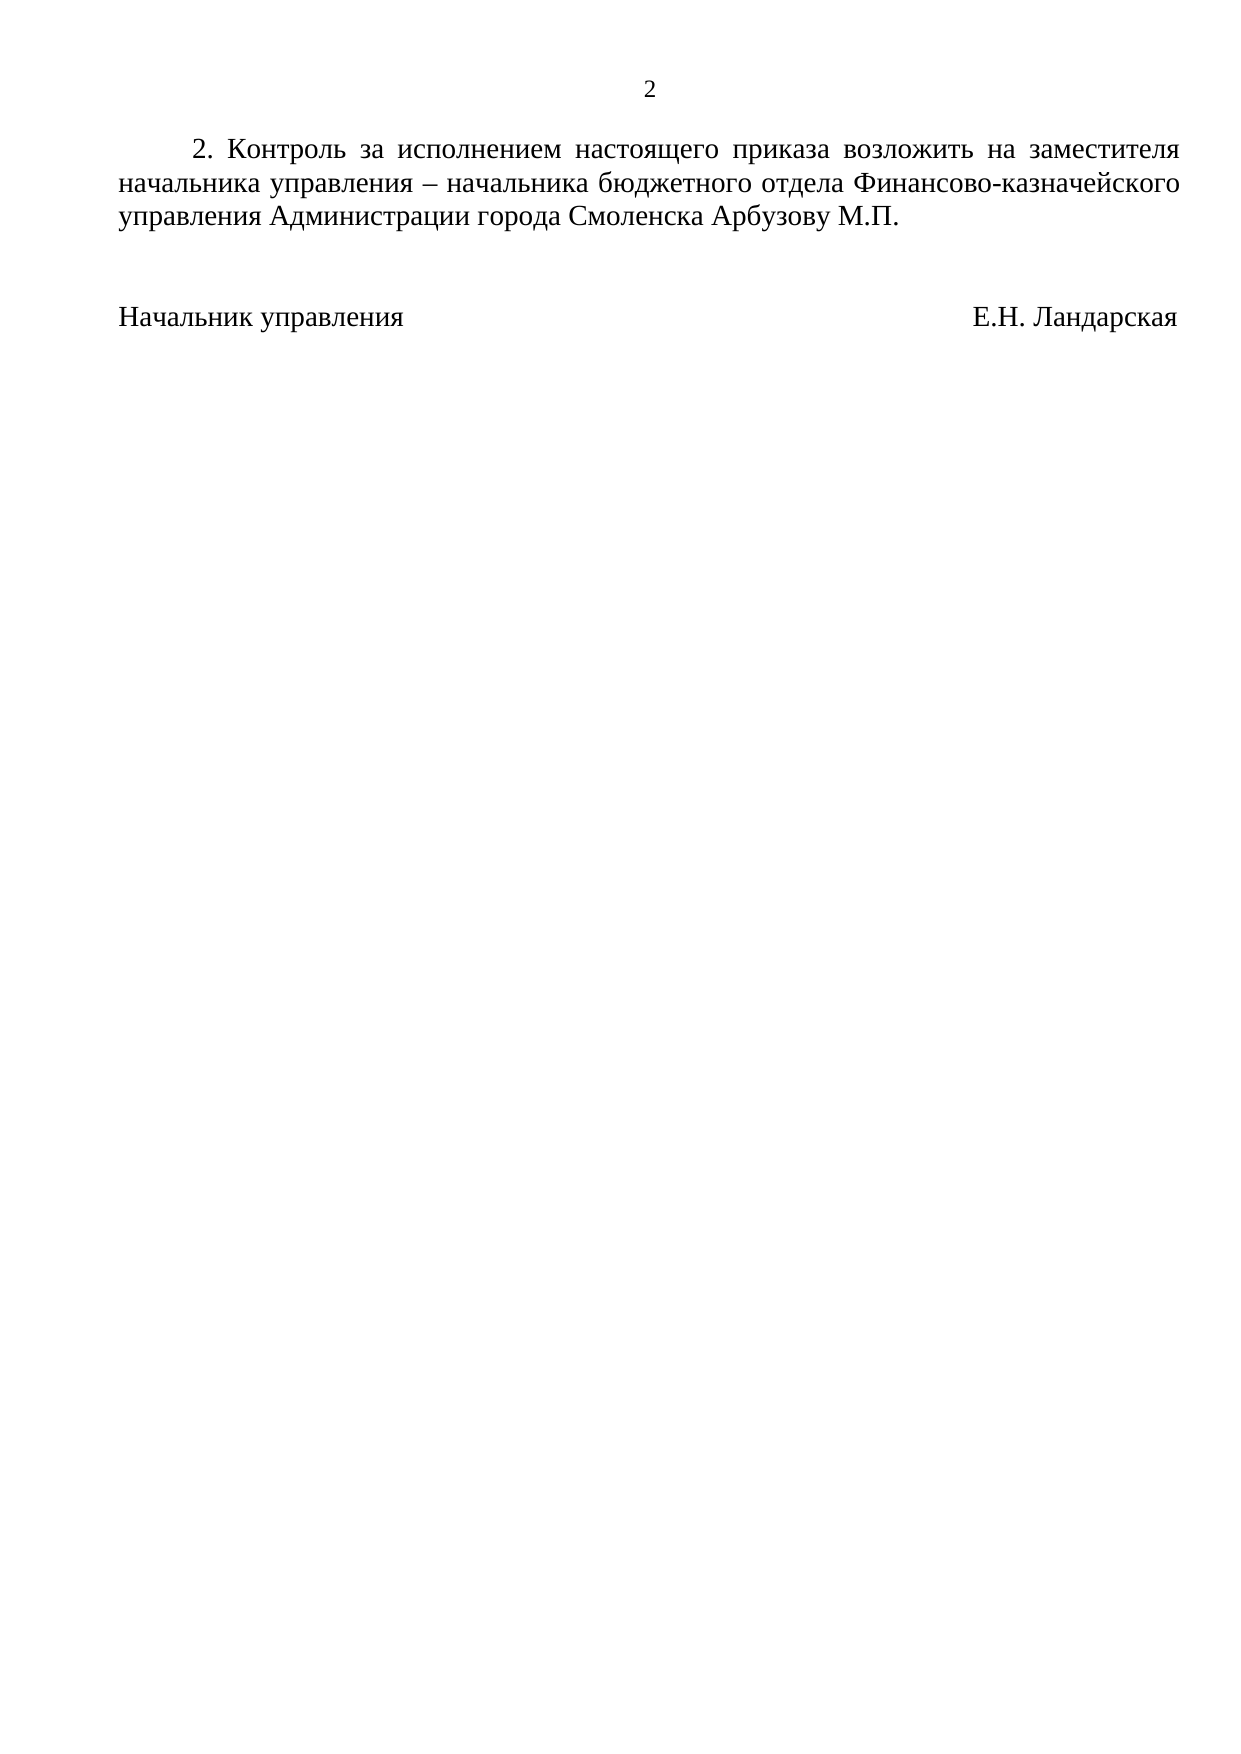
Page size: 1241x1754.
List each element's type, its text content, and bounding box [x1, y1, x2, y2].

text Начальник управления Е.Н. Ландарская [118, 299, 1181, 333]
text 2. Контроль за исполнением настоящего приказа возложить на заместителя начальника управления – начальника бюджетного отдела Финансово-казначейского управления Администрации города Смоленска Арбузову М.П. [118, 131, 1181, 232]
